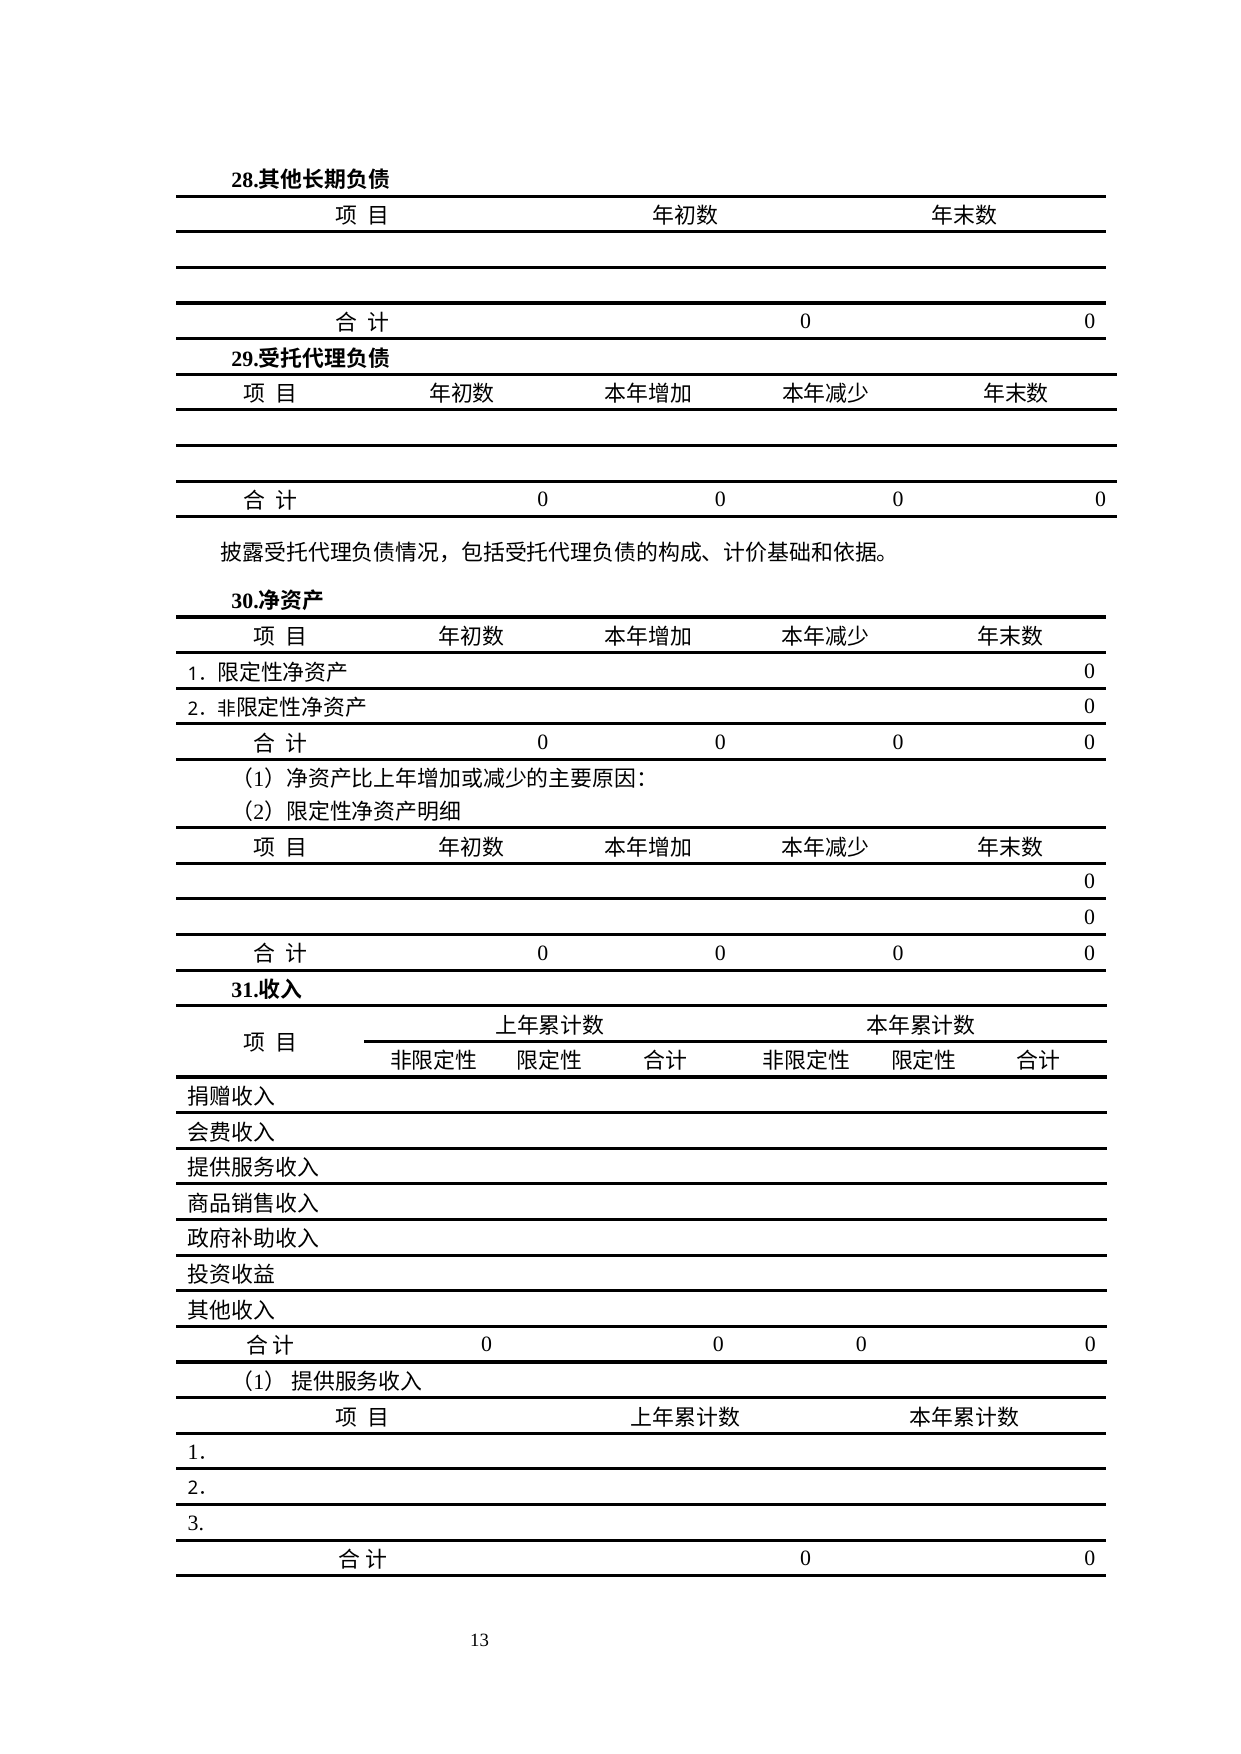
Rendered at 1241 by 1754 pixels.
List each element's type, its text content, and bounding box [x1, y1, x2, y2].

table_cell [914, 483, 1117, 515]
table_header 年初数 [365, 376, 559, 408]
table_cell [595, 1185, 735, 1218]
table_cell [364, 1114, 503, 1147]
table_cell [176, 411, 364, 444]
table_cell [176, 900, 384, 933]
table_cell [364, 1079, 503, 1111]
table_cell [969, 1079, 1107, 1111]
table_cell [503, 1079, 595, 1111]
list 29.受托代理负债 [231, 340, 1053, 373]
list 31.收入 [231, 972, 1053, 1004]
table_cell [735, 1292, 878, 1325]
table_cell [559, 447, 737, 479]
table_cell [365, 447, 559, 479]
table_header 项 目 [176, 376, 364, 408]
table_cell 其他收入 [176, 1292, 364, 1325]
table_cell [548, 1542, 822, 1574]
table_header 本年减少 [737, 619, 914, 651]
table_header 项 目 [176, 829, 384, 862]
table_cell 非限定性 [364, 1043, 503, 1075]
table_cell [595, 1221, 735, 1253]
table_cell [176, 233, 548, 266]
text （1）净资产比上年增加或减少的主要原因： [187, 761, 1053, 793]
table_cell 2．非限定性净资产 [176, 690, 384, 722]
table_header 年初数 [384, 619, 559, 651]
list 提供服务收入 [231, 1364, 1053, 1396]
table_cell [969, 1257, 1107, 1289]
table_cell [737, 725, 914, 758]
table_cell [364, 1292, 503, 1325]
table_cell [559, 936, 737, 968]
table_cell 合 计 [176, 1328, 364, 1360]
table_cell [595, 1114, 735, 1147]
table_cell [737, 483, 914, 515]
table_cell [914, 654, 1106, 687]
table_header 本年增加 [559, 376, 737, 408]
table_cell [737, 411, 914, 444]
table_cell 限定性 [503, 1043, 595, 1075]
table_cell [735, 1185, 878, 1218]
table_cell [503, 1292, 595, 1325]
table_cell [176, 447, 364, 479]
table_cell [969, 1292, 1107, 1325]
table_cell [384, 865, 559, 897]
table_header 本年增加 [559, 829, 737, 862]
table_cell [735, 1328, 878, 1360]
table_cell [365, 411, 559, 444]
table_header 本年减少 [737, 829, 914, 862]
table_cell [559, 690, 737, 722]
table_header 本年增加 [559, 619, 737, 651]
table_header 本年累计数 [822, 1399, 1106, 1432]
table_header 上年累计数 [364, 1007, 735, 1040]
table_cell [737, 936, 914, 968]
table_cell [969, 1328, 1107, 1360]
table_cell [559, 725, 737, 758]
table_cell [878, 1292, 969, 1325]
table_cell [878, 1221, 969, 1253]
table_cell 合 计 [176, 305, 548, 337]
table_cell [548, 1435, 822, 1467]
table_cell [559, 483, 737, 515]
table_cell [559, 411, 737, 444]
table_header 年末数 [914, 829, 1106, 862]
table_cell [595, 1150, 735, 1182]
table_cell [822, 269, 1106, 301]
table_cell 提供服务收入 [176, 1150, 364, 1182]
table_cell [384, 900, 559, 933]
table_cell [878, 1150, 969, 1182]
table_cell [969, 1185, 1107, 1218]
table_cell [737, 690, 914, 722]
table_cell [969, 1150, 1107, 1182]
table_header 年末数 [822, 198, 1106, 230]
table_header 年初数 [384, 829, 559, 862]
table_cell [503, 1150, 595, 1182]
table_cell [737, 865, 914, 897]
table_cell [914, 690, 1106, 722]
table_cell [595, 1257, 735, 1289]
table_cell [364, 1221, 503, 1253]
table_cell 捐赠收入 [176, 1079, 364, 1111]
table_header 年初数 [548, 198, 822, 230]
table_cell [822, 1542, 1106, 1574]
table_cell [878, 1079, 969, 1111]
table_cell [503, 1221, 595, 1253]
table_cell [364, 1257, 503, 1289]
table_cell 商品销售收入 [176, 1185, 364, 1218]
table_cell [914, 865, 1106, 897]
table_cell 政府补助收入 [176, 1221, 364, 1253]
table_cell [365, 483, 559, 515]
table_cell [548, 1506, 822, 1538]
table_cell [503, 1185, 595, 1218]
list 30.净资产 [231, 583, 1053, 615]
table_cell [503, 1328, 595, 1360]
table_cell [548, 305, 822, 337]
table_cell [384, 725, 559, 758]
table_cell [503, 1114, 595, 1147]
table_cell [914, 447, 1117, 479]
table_header 年末数 [914, 376, 1117, 408]
table_cell 限定性 [878, 1043, 969, 1075]
table_cell [969, 1221, 1107, 1253]
table_cell [364, 1328, 503, 1360]
table_cell [914, 900, 1106, 933]
table_header 项 目 [176, 198, 548, 230]
table_cell [878, 1114, 969, 1147]
table_cell 合 计 [176, 936, 384, 968]
table_cell [735, 1114, 878, 1147]
table_header 本年累计数 [735, 1007, 1107, 1040]
table_cell [364, 1185, 503, 1218]
table_cell [548, 1470, 822, 1503]
table_cell 合计 [595, 1043, 735, 1075]
text 披露受托代理负债情况，包括受托代理负债的构成、计价基础和依据。 [187, 534, 1053, 567]
table_cell [735, 1257, 878, 1289]
table_header 上年累计数 [548, 1399, 822, 1432]
table_cell [595, 1328, 735, 1360]
table_cell 投资收益 [176, 1257, 364, 1289]
table_cell [595, 1292, 735, 1325]
table_cell [559, 900, 737, 933]
table_cell 3. [176, 1506, 548, 1538]
table_cell [822, 1435, 1106, 1467]
table_cell 1．限定性净资产 [176, 654, 384, 687]
table_cell [914, 725, 1106, 758]
table_header 项 目 [176, 1399, 548, 1432]
table_cell [735, 1221, 878, 1253]
table_cell [878, 1257, 969, 1289]
table_cell [364, 1150, 503, 1182]
table_header 项 目 [176, 619, 384, 651]
table_cell [822, 305, 1106, 337]
table_header 项 目 [176, 1007, 364, 1075]
table_cell [914, 936, 1106, 968]
text （2）限定性净资产明细 [187, 793, 1053, 826]
table_cell [737, 900, 914, 933]
table_cell [503, 1257, 595, 1289]
table_header 本年减少 [737, 376, 914, 408]
table_header 年末数 [914, 619, 1106, 651]
table_cell 合 计 [176, 725, 384, 758]
list 28.其他长期负债 [231, 162, 1053, 194]
table_cell [384, 936, 559, 968]
table_cell 合 计 [176, 1542, 548, 1574]
table_cell [878, 1328, 969, 1360]
table_cell [595, 1079, 735, 1111]
table_cell [384, 690, 559, 722]
table_cell 合计 [969, 1043, 1107, 1075]
table_cell [384, 654, 559, 687]
table_cell [737, 654, 914, 687]
table_cell [914, 411, 1117, 444]
table_cell [737, 447, 914, 479]
table_cell [559, 865, 737, 897]
table_cell [548, 233, 822, 266]
table_cell 非限定性 [735, 1043, 878, 1075]
table_cell 会费收入 [176, 1114, 364, 1147]
table_cell [735, 1079, 878, 1111]
table_cell [176, 865, 384, 897]
table_cell [822, 1470, 1106, 1503]
table_cell [548, 269, 822, 301]
table_cell 合 计 [176, 483, 364, 515]
table_cell [969, 1114, 1107, 1147]
table_cell [735, 1150, 878, 1182]
table_cell [878, 1185, 969, 1218]
table_cell [559, 654, 737, 687]
table_cell [822, 1506, 1106, 1538]
table_cell [176, 269, 548, 301]
table_cell [822, 233, 1106, 266]
